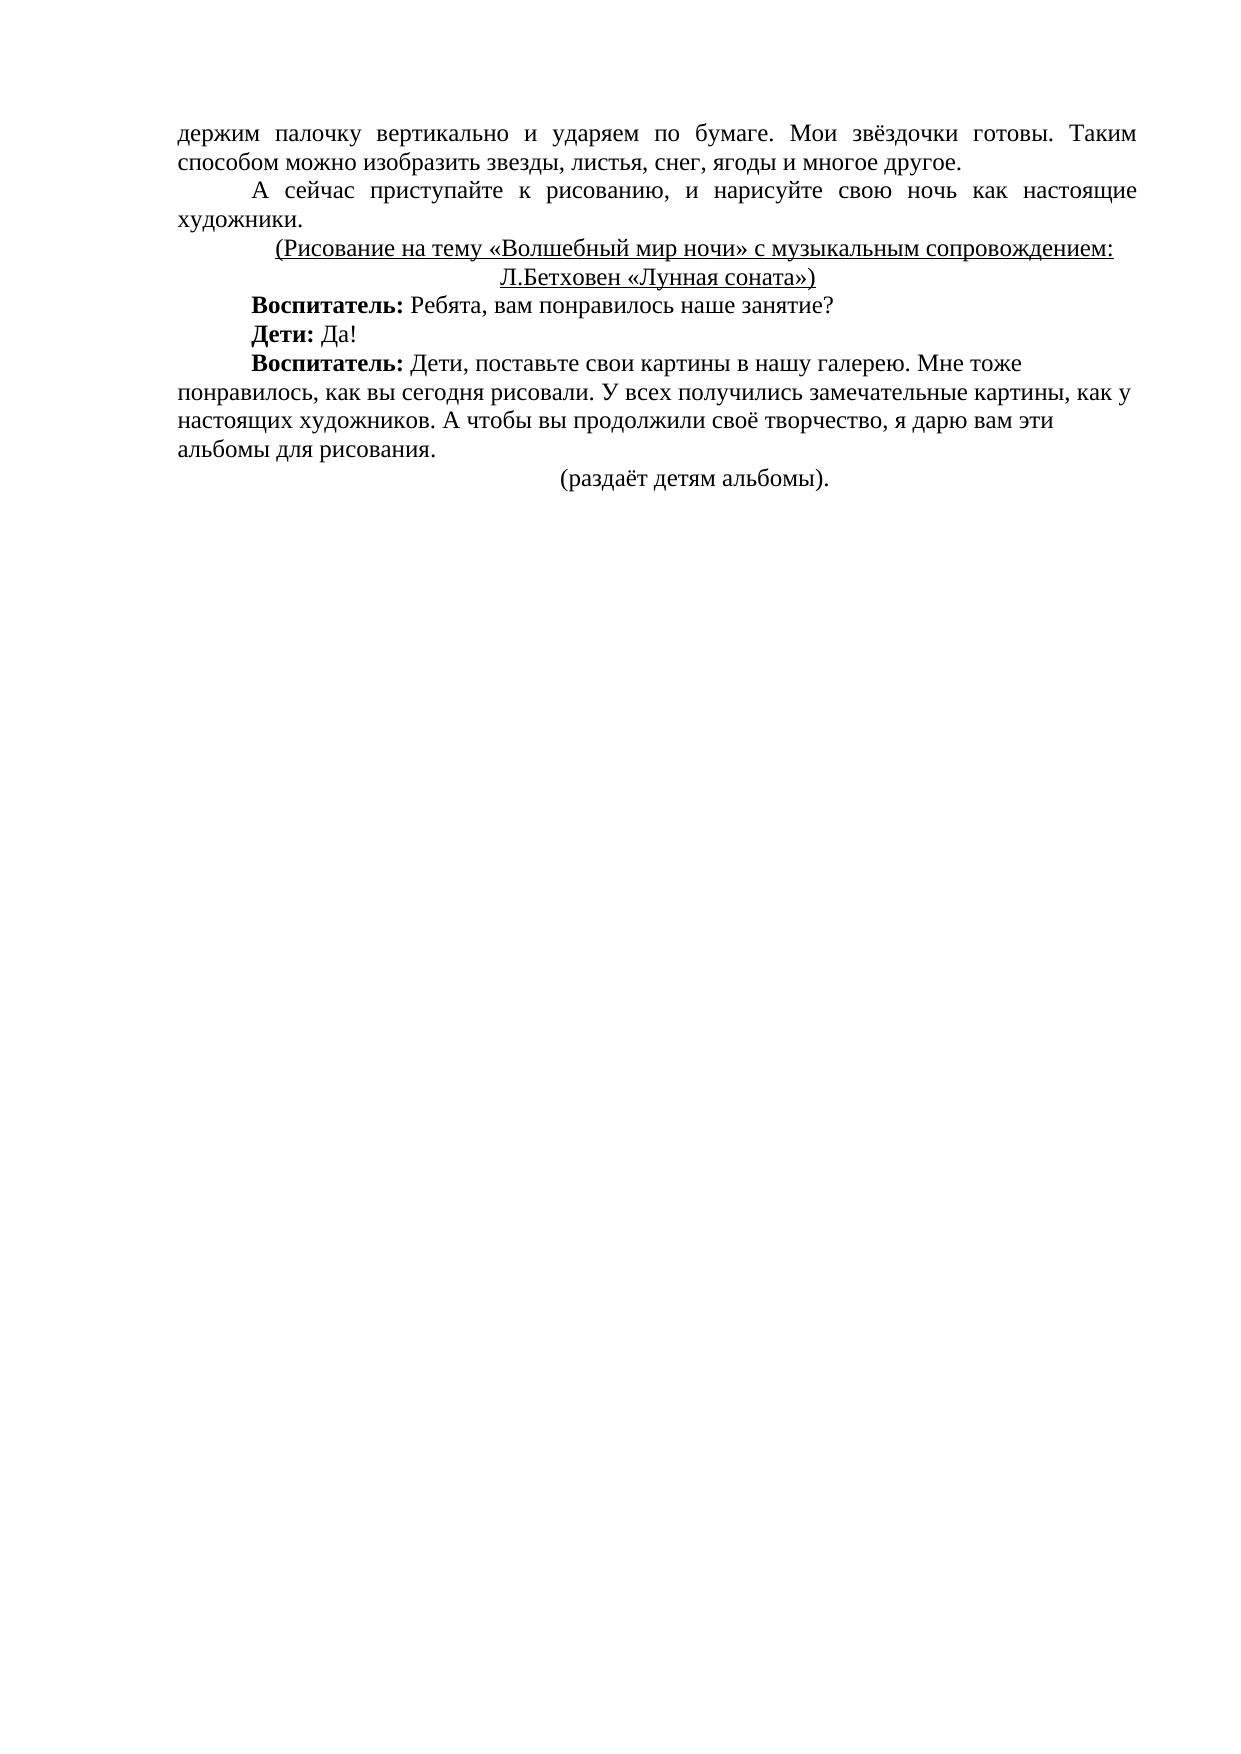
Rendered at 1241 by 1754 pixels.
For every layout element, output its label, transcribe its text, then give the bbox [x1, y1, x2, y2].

text Воспитатель: Ребята, вам понравилось наше занятие? [177, 291, 1138, 319]
text Воспитатель: Дети, поставьте свои картины в нашу галерею. Мне тоже понравилось, как вы сегодня рисовали. У всех получились замечательные картины, как у настоящих художников. А чтобы вы продолжили своё творчество, я дарю вам эти альбомы для рисования. [177, 348, 1138, 463]
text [177, 118, 1138, 176]
text (раздаёт детям альбомы). [177, 463, 1138, 492]
text Дети: Да! [177, 319, 1138, 348]
text А сейчас приступайте к рисованию, и нарисуйте свою ночь как настоящие художники. [177, 176, 1138, 233]
text (Рисование на тему «Волшебный мир ночи» с музыкальным сопровождением: Л.Бетховен «Лунная соната») [177, 233, 1138, 291]
